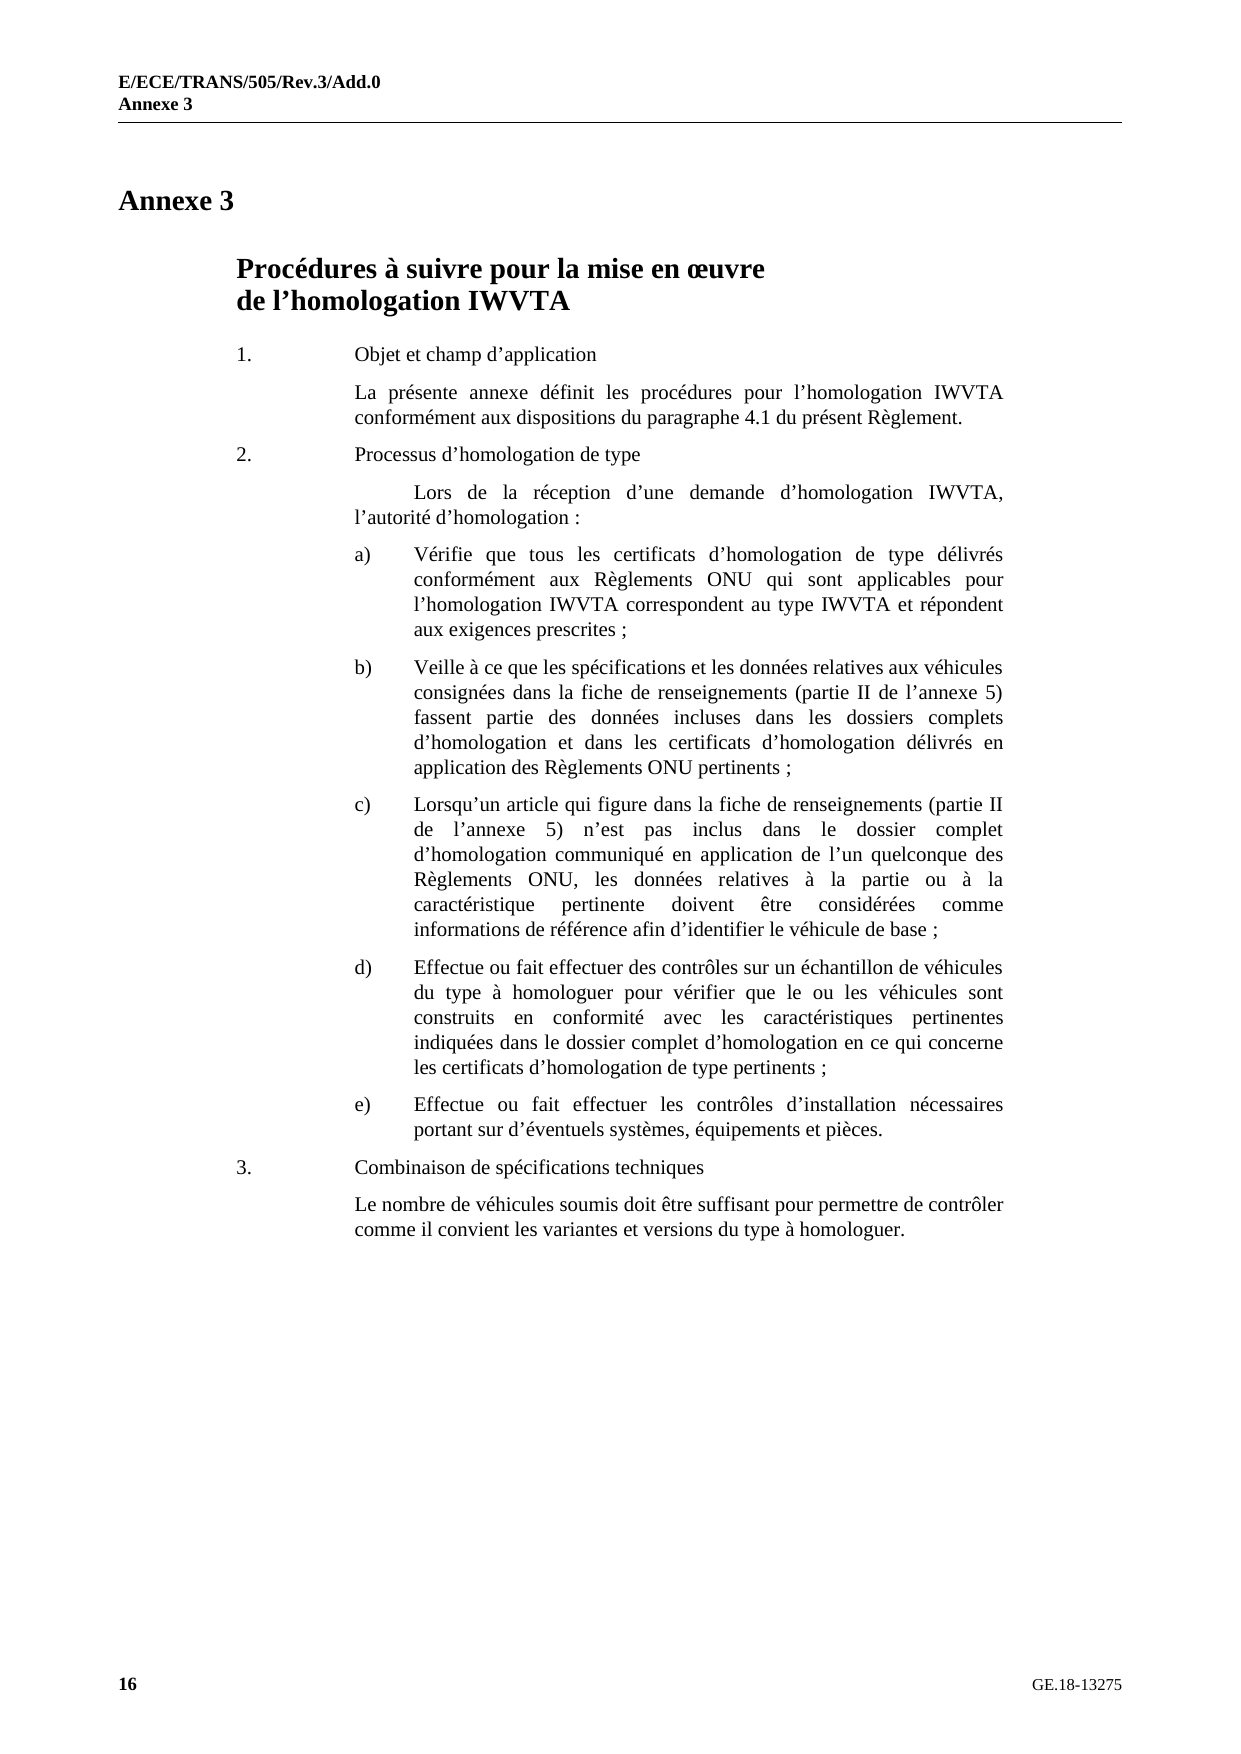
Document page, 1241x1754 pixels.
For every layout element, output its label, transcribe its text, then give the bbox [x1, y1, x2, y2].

text Le nombre de véhicules soumis doit être suffisant pour permettre de contrôler comme il convient les variantes et versions du type à homologuer. [354, 1191, 1004, 1241]
text Lors de la réception d’une demande d’homologation IWVTA, l’autorité d’homologation : [354, 479, 1004, 529]
text 2. Processus d’homologation de type [236, 441, 1004, 466]
text e) Effectue ou fait effectuer les contrôles d’installation nécessaires portant sur d’éventuels systèmes, équipements et pièces. [354, 1091, 1004, 1141]
text d) Effectue ou fait effectuer des contrôles sur un échantillon de véhicules du type à homologuer pour vérifier que le ou les véhicules sont construits en conformité avec les caractéristiques pertinentes indiquées dans le dossier complet d’homologation en ce qui concerne les certificats d’homologation de type pertinents ; [354, 954, 1004, 1079]
text 3. Combinaison de spécifications techniques [236, 1154, 1004, 1179]
text 1. Objet et champ d’application [236, 341, 1004, 366]
text La présente annexe définit les procédures pour l’homologation IWVTA conformément aux dispositions du paragraphe 4.1 du présent Règlement. [354, 379, 1004, 429]
text Procédures à suivre pour la mise en œuvre de l’homologation IWVTA [118, 254, 1004, 316]
text a) Vérifie que tous les certificats d’homologation de type délivrés conformément aux Règlements ONU qui sont applicables pour l’homologation IWVTA correspondent au type IWVTA et répondent aux exigences prescrites ; [354, 541, 1004, 641]
text Annexe 3 [118, 185, 1004, 216]
text c) Lorsqu’un article qui figure dans la fiche de renseignements (partie II de l’annexe 5) n’est pas inclus dans le dossier complet d’homologation communiqué en application de l’un quelconque des Règlements ONU, les données relatives à la partie ou à la caractéristique pertinente doivent être considérées comme informations de référence afin d’identifier le véhicule de base ; [354, 791, 1004, 941]
text b) Veille à ce que les spécifications et les données relatives aux véhicules consignées dans la fiche de renseignements (partie II de l’annexe 5) fassent partie des données incluses dans les dossiers complets d’homologation et dans les certificats d’homologation délivrés en application des Règlements ONU pertinents ; [354, 654, 1004, 779]
